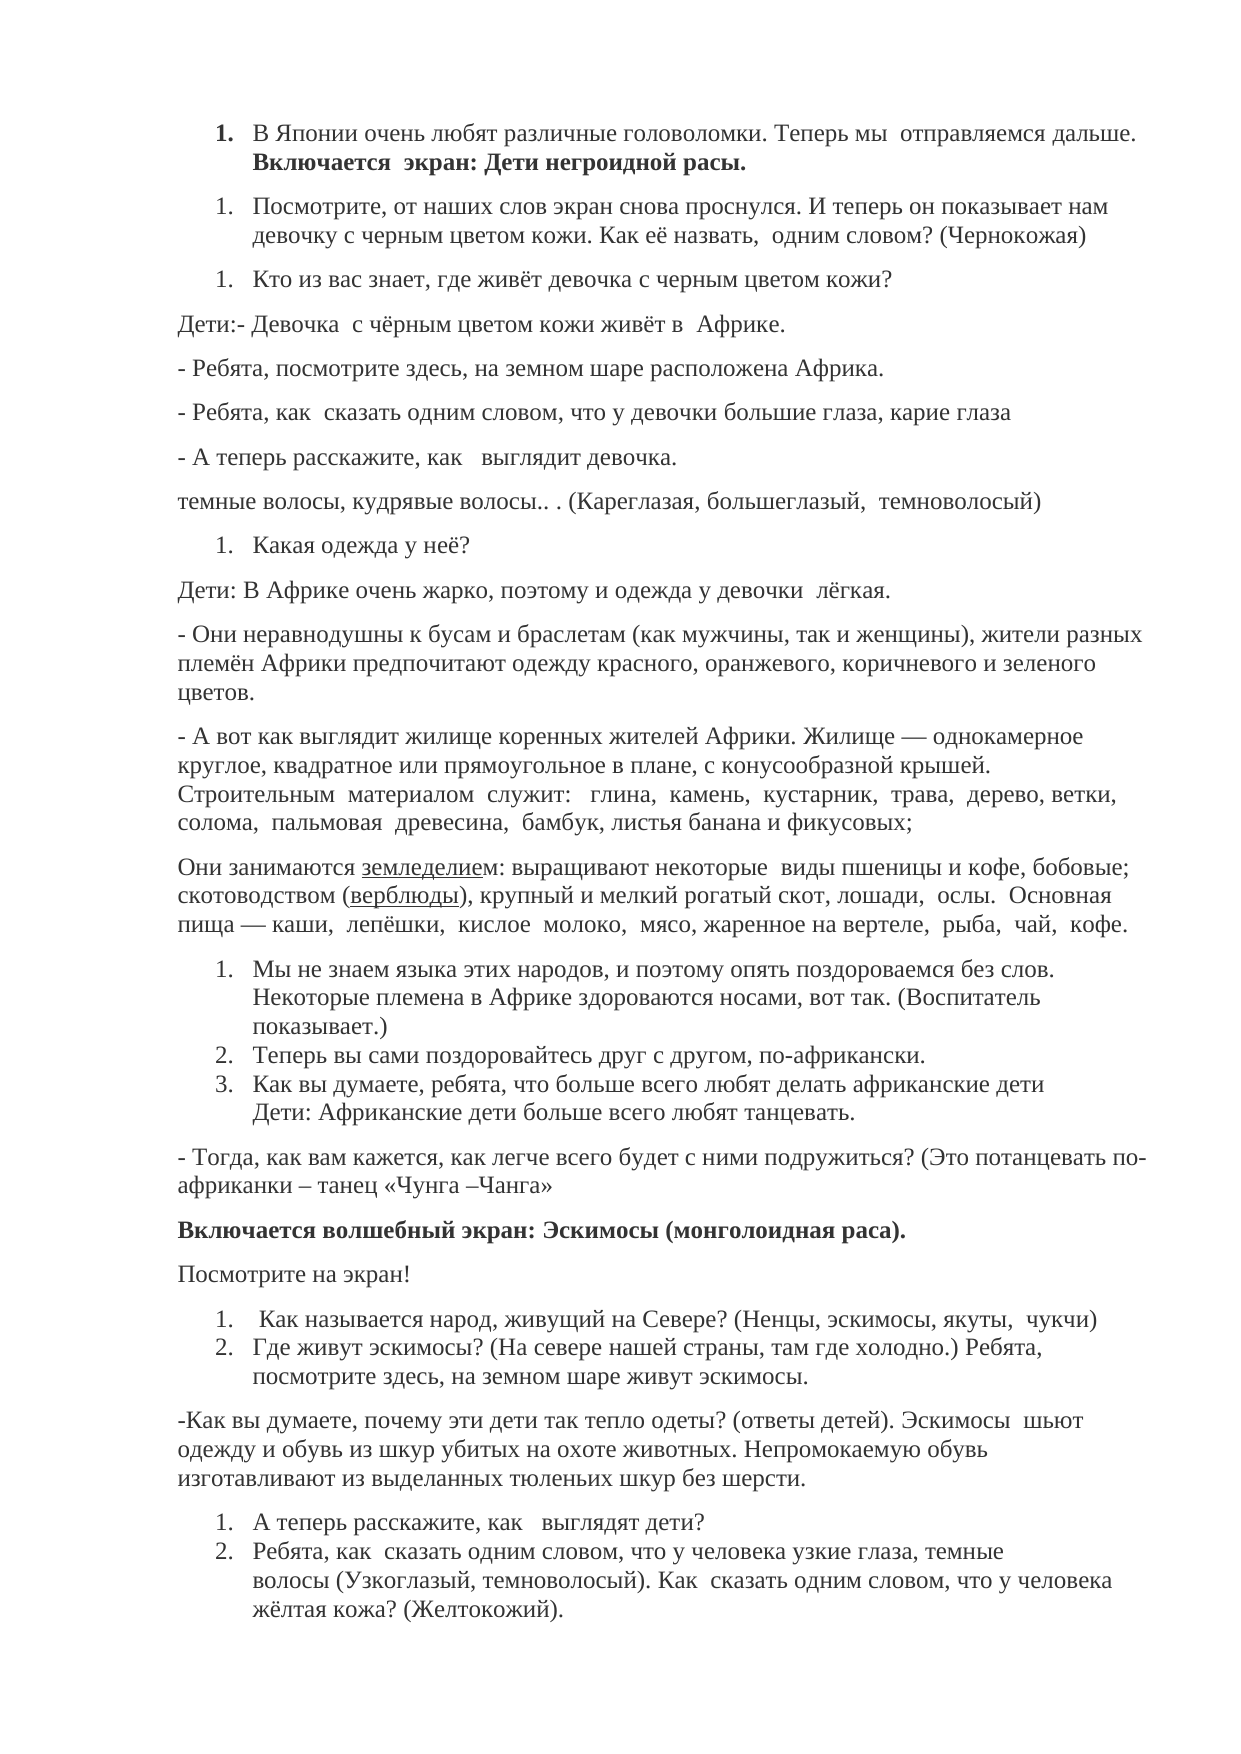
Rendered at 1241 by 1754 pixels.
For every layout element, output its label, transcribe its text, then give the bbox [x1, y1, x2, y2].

text Они занимаются земледелием: выращивают некоторые виды пшеницы и кофе, бобовые; скотоводством (верблюды), крупный и мелкий рогатый скот, лошади, ослы. Основная пища — каши, лепёшки, кислое молоко, мясо, жаренное на вертеле, рыба, чай, кофе. [177, 852, 1152, 938]
text -Как вы думаете, почему эти дети так тепло одеты? (ответы детей). Эскимосы шьют одежду и обувь из шкур убитых на охоте животных. Непромокаемую обувь изготавливают из выделанных тюленьих шкур без шерсти. [177, 1406, 1152, 1492]
text - Ребята, как сказать одним словом, что у девочки большие глаза, карие глаза [177, 397, 1152, 426]
list Посмотрите, от наших слов экран снова проснулся. И теперь он показывает нам девочку с черным цветом кожи. Как её назвать, одним словом? (Чернокожая) [215, 191, 1152, 249]
list Ребята, как сказать одним словом, что у человека узкие глаза, темные волосы (Узкоглазый, темноволосый). Как сказать одним словом, что у человека жёлтая кожа? (Желтокожий). [215, 1536, 1152, 1622]
text - Они неравнодушны к бусам и браслетам (как мужчины, так и женщины), жители разных племён Африки предпочитают одежду красного, оранжевого, коричневого и зеленого цветов. [177, 619, 1152, 706]
list Как называется народ, живущий на Севере? (Ненцы, эскимосы, якуты, чукчи) [215, 1304, 1152, 1332]
list Какая одежда у неё? [215, 531, 1152, 559]
text - Ребята, посмотрите здесь, на земном шаре расположена Африка. [177, 353, 1152, 382]
text - А вот как выглядит жилище коренных жителей Африки. Жилище — однокамерное круглое, квадратное или прямоугольное в плане, с конусообразной крышей. Строительным материалом служит: глина, камень, кустарник, трава, дерево, ветки, солома, пальмовая древесина, бамбук, листья банана и фикусовых; [177, 721, 1152, 836]
list А теперь расскажите, как выглядят дети? [215, 1507, 1152, 1536]
list Теперь вы сами поздоровайтесь друг с другом, по-африкански. [215, 1040, 1152, 1069]
text Дети:- Девочка с чёрным цветом кожи живёт в Африке. [177, 309, 1152, 337]
list Где живут эскимосы? (На севере нашей страны, там где холодно.) Ребята, посмотрите здесь, на земном шаре живут эскимосы. [215, 1332, 1152, 1390]
text - Тогда, как вам кажется, как легче всего будет с ними подружиться? (Это потанцевать по- африканки – танец «Чунга –Чанга» [177, 1142, 1152, 1199]
list Как вы думаете, ребята, что больше всего любят делать африканские дети Дети: Африканские дети больше всего любят танцевать. [215, 1069, 1152, 1126]
text - А теперь расскажите, как выглядит девочка. [177, 442, 1152, 471]
text Включается волшебный экран: Эскимосы (монголоидная раса). [177, 1215, 1152, 1244]
text Дети: В Африке очень жарко, поэтому и одежда у девочки лёгкая. [177, 575, 1152, 604]
list В Японии очень любят различные головоломки. Теперь мы отправляемся дальше. Включается экран: Дети негроидной расы. [215, 118, 1152, 176]
text темные волосы, кудрявые волосы.. . (Кареглазая, большеглазый, темноволосый) [177, 486, 1152, 515]
list Мы не знаем языка этих народов, и поэтому опять поздороваемся без слов. Некоторые племена в Африке здороваются носами, вот так. (Воспитатель показывает.) [215, 954, 1152, 1040]
list Кто из вас знает, где живёт девочка с черным цветом кожи? [215, 264, 1152, 293]
text Посмотрите на экран! [177, 1259, 1152, 1288]
